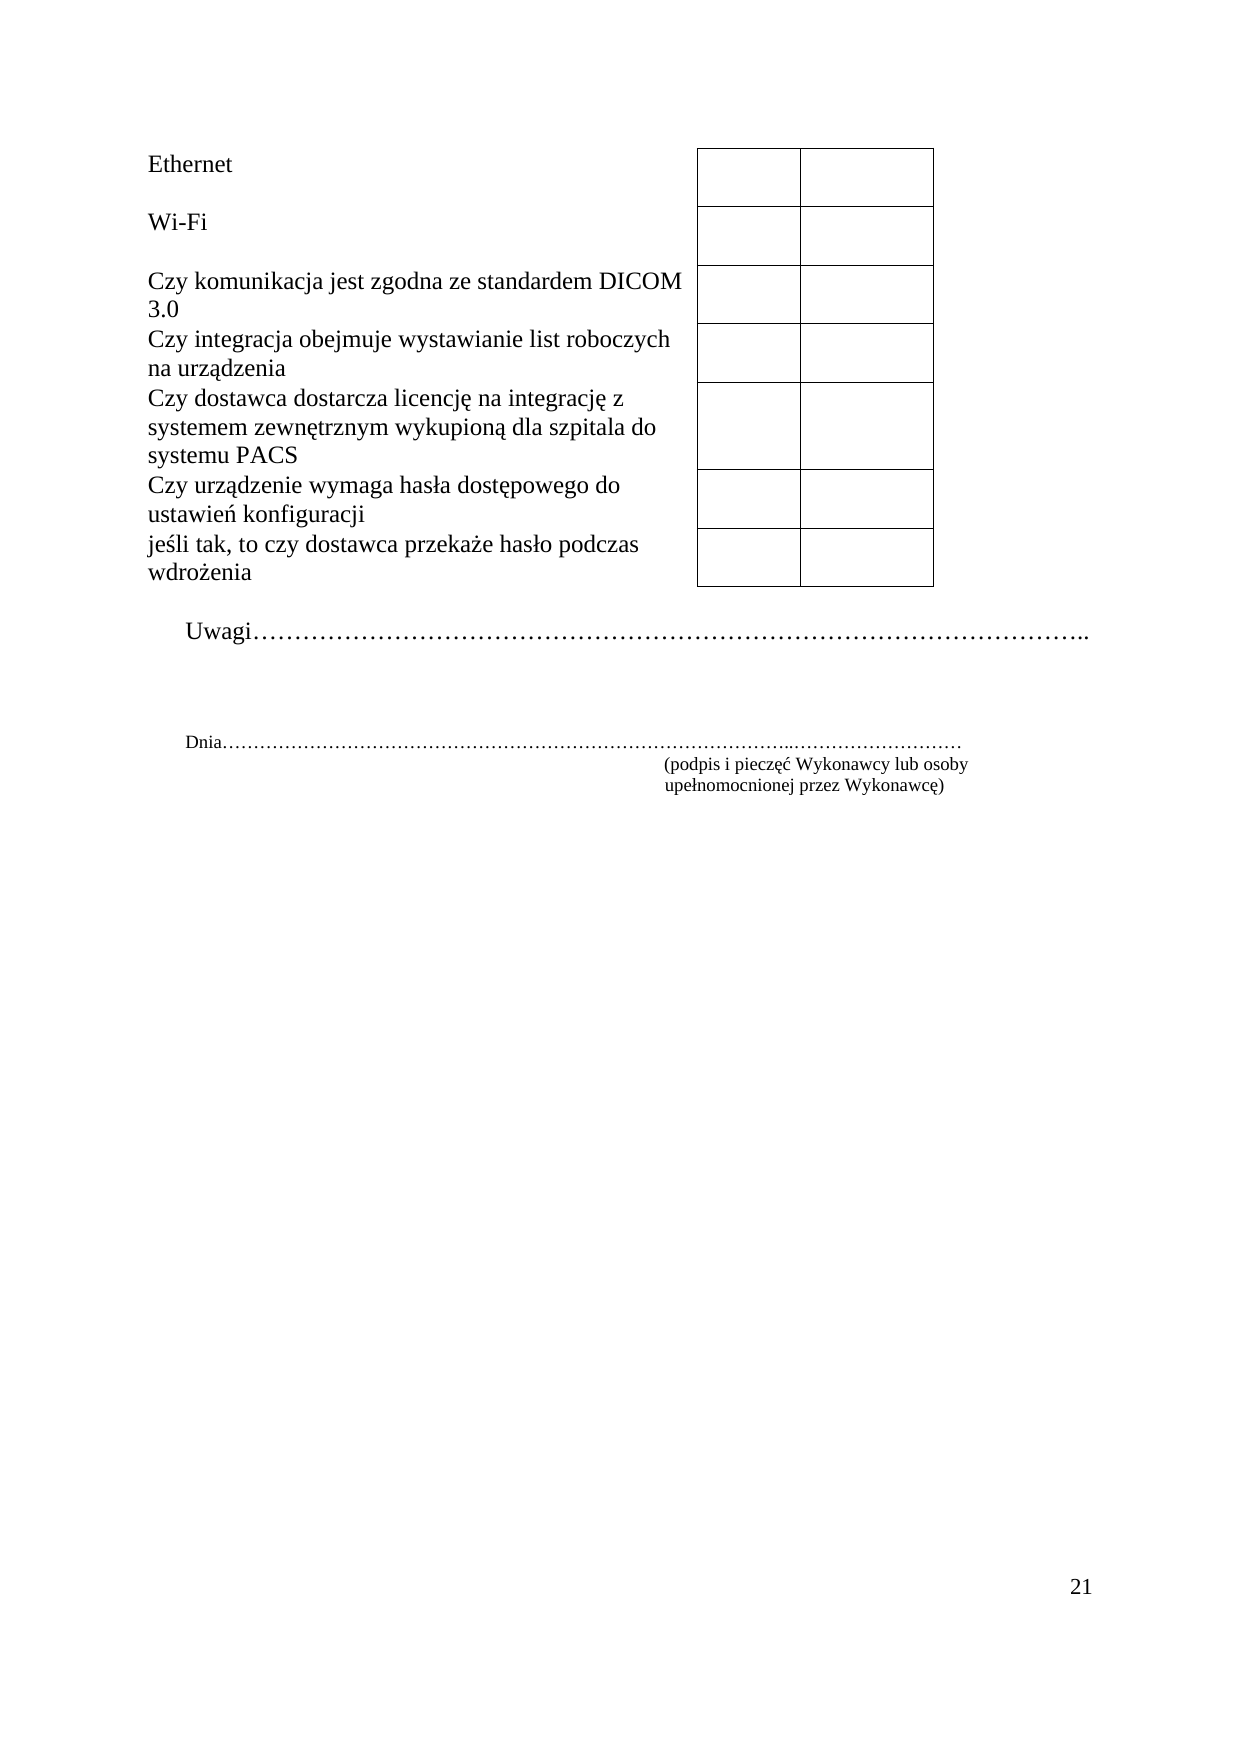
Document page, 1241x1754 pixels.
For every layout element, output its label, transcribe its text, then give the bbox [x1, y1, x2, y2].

table_cell [698, 266, 800, 323]
table_cell [801, 149, 933, 206]
table_cell [698, 207, 800, 265]
table_cell [801, 207, 933, 265]
table_cell [801, 324, 933, 382]
table_cell [698, 529, 800, 586]
table_cell [801, 470, 933, 528]
table_cell [801, 266, 933, 323]
text Dnia………………………………………………………………………………..……………………… [148, 731, 1093, 752]
table_cell Czy komunikacja jest zgodna ze standardem DICOM 3.0 [136, 265, 697, 323]
table_cell Wi-Fi [136, 206, 697, 265]
table_cell Czy integracja obejmuje wystawianie list roboczych na urządzenia [136, 323, 697, 382]
table_cell jeśli tak, to czy dostawca przekaże hasło podczas wdrożenia [136, 528, 697, 586]
table_cell [698, 383, 800, 469]
table_cell [698, 324, 800, 382]
table_cell Ethernet [136, 148, 697, 206]
table_cell Czy urządzenie wymaga hasła dostępowego do ustawień konfiguracji [136, 469, 697, 528]
table_cell [698, 470, 800, 528]
table_cell [801, 383, 933, 469]
table_cell [698, 149, 800, 206]
text Uwagi……………………………………………………………………………………….. [185, 616, 1093, 645]
table_cell [801, 529, 933, 586]
text (podpis i pieczęć Wykonawcy lub osoby upełnomocnionej przez Wykonawcę) [664, 752, 1093, 796]
table_cell Czy dostawca dostarcza licencję na integrację z systemem zewnętrznym wykupioną dla szpitala do systemu PACS [136, 382, 697, 469]
